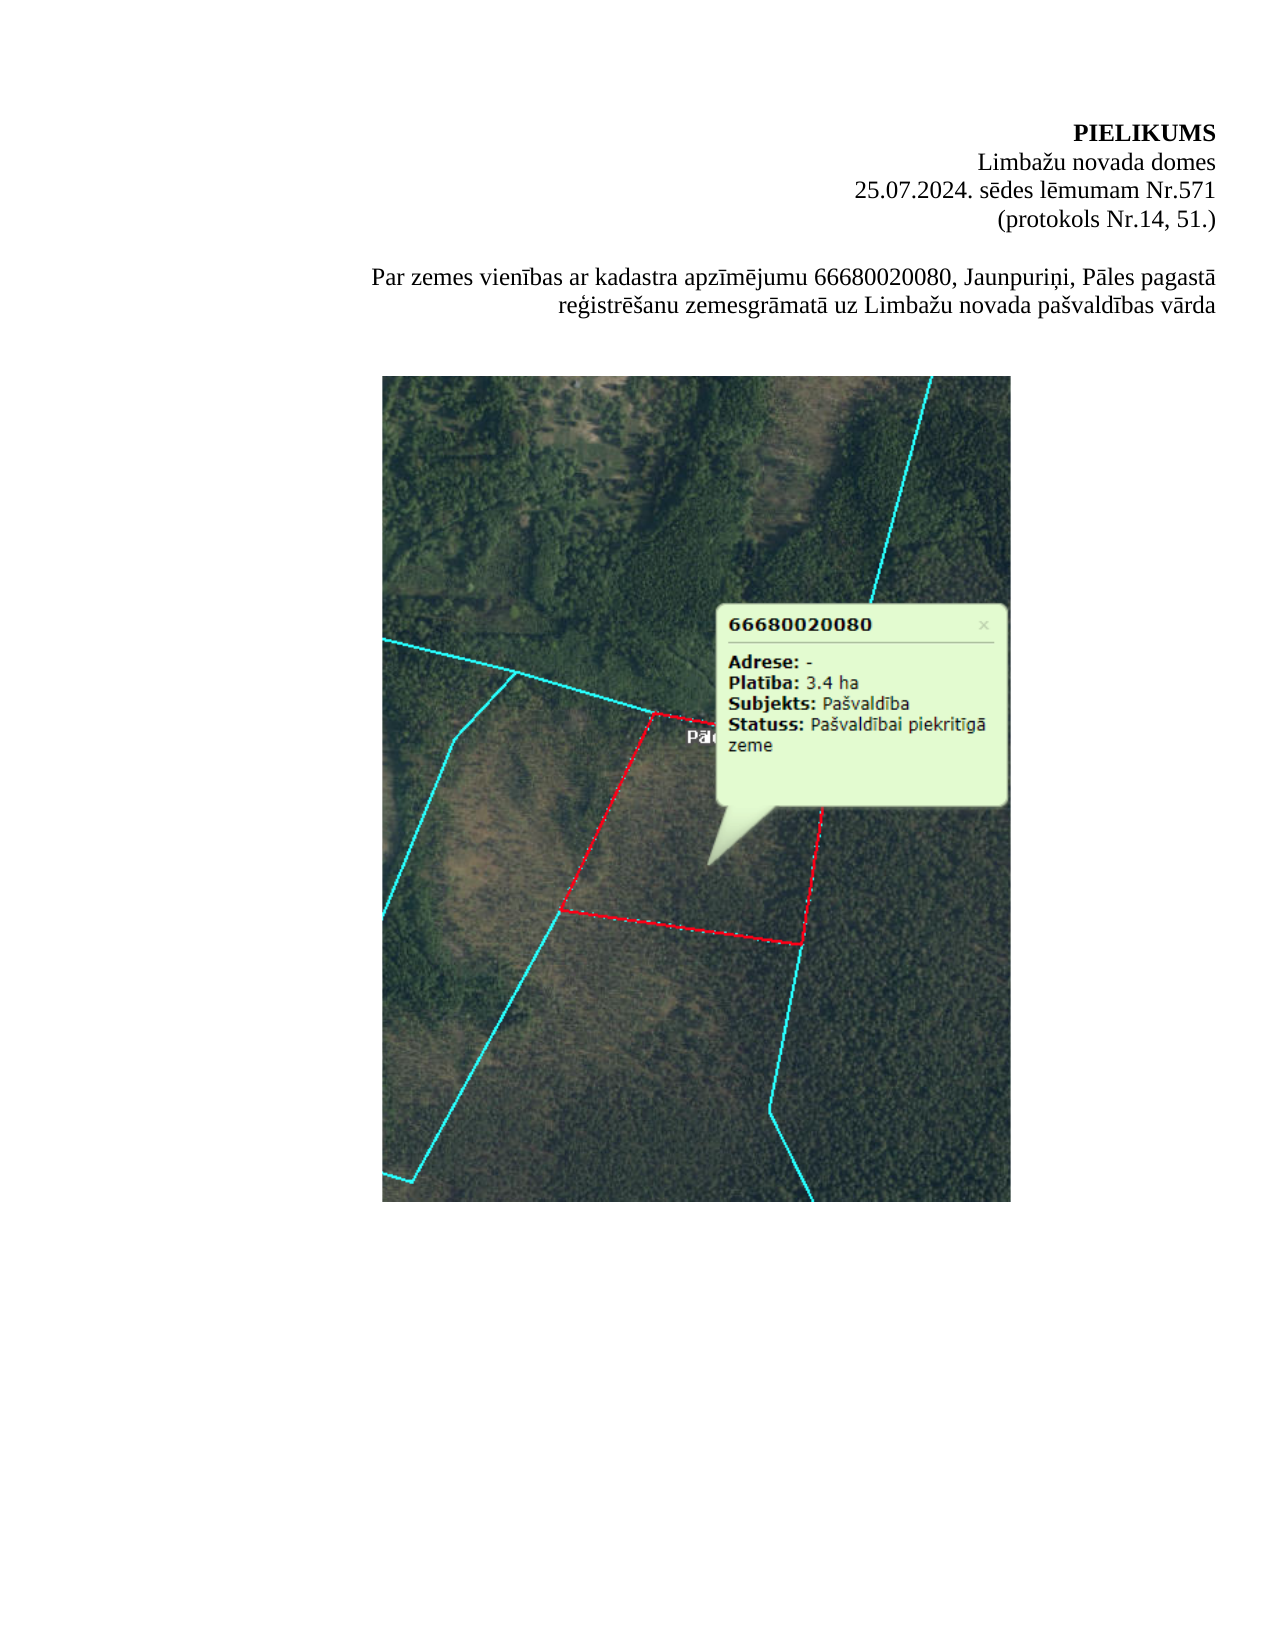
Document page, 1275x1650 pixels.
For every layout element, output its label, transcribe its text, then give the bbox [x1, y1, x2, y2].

text (protokols Nr.14, 51.) [177, 204, 1216, 233]
text 25.07.2024. sēdes lēmumam Nr.571 [177, 176, 1216, 204]
text Limbažu novada domes [177, 147, 1216, 176]
text PIELIKUMS [177, 118, 1216, 147]
text Par zemes vienības ar kadastra apzīmējumu 66680020080, Jaunpuriņi, Pāles pagastā [177, 262, 1216, 291]
picture [382, 376, 1011, 1202]
text reģistrēšanu zemesgrāmatā uz Limbažu novada pašvaldības vārda [177, 291, 1216, 319]
